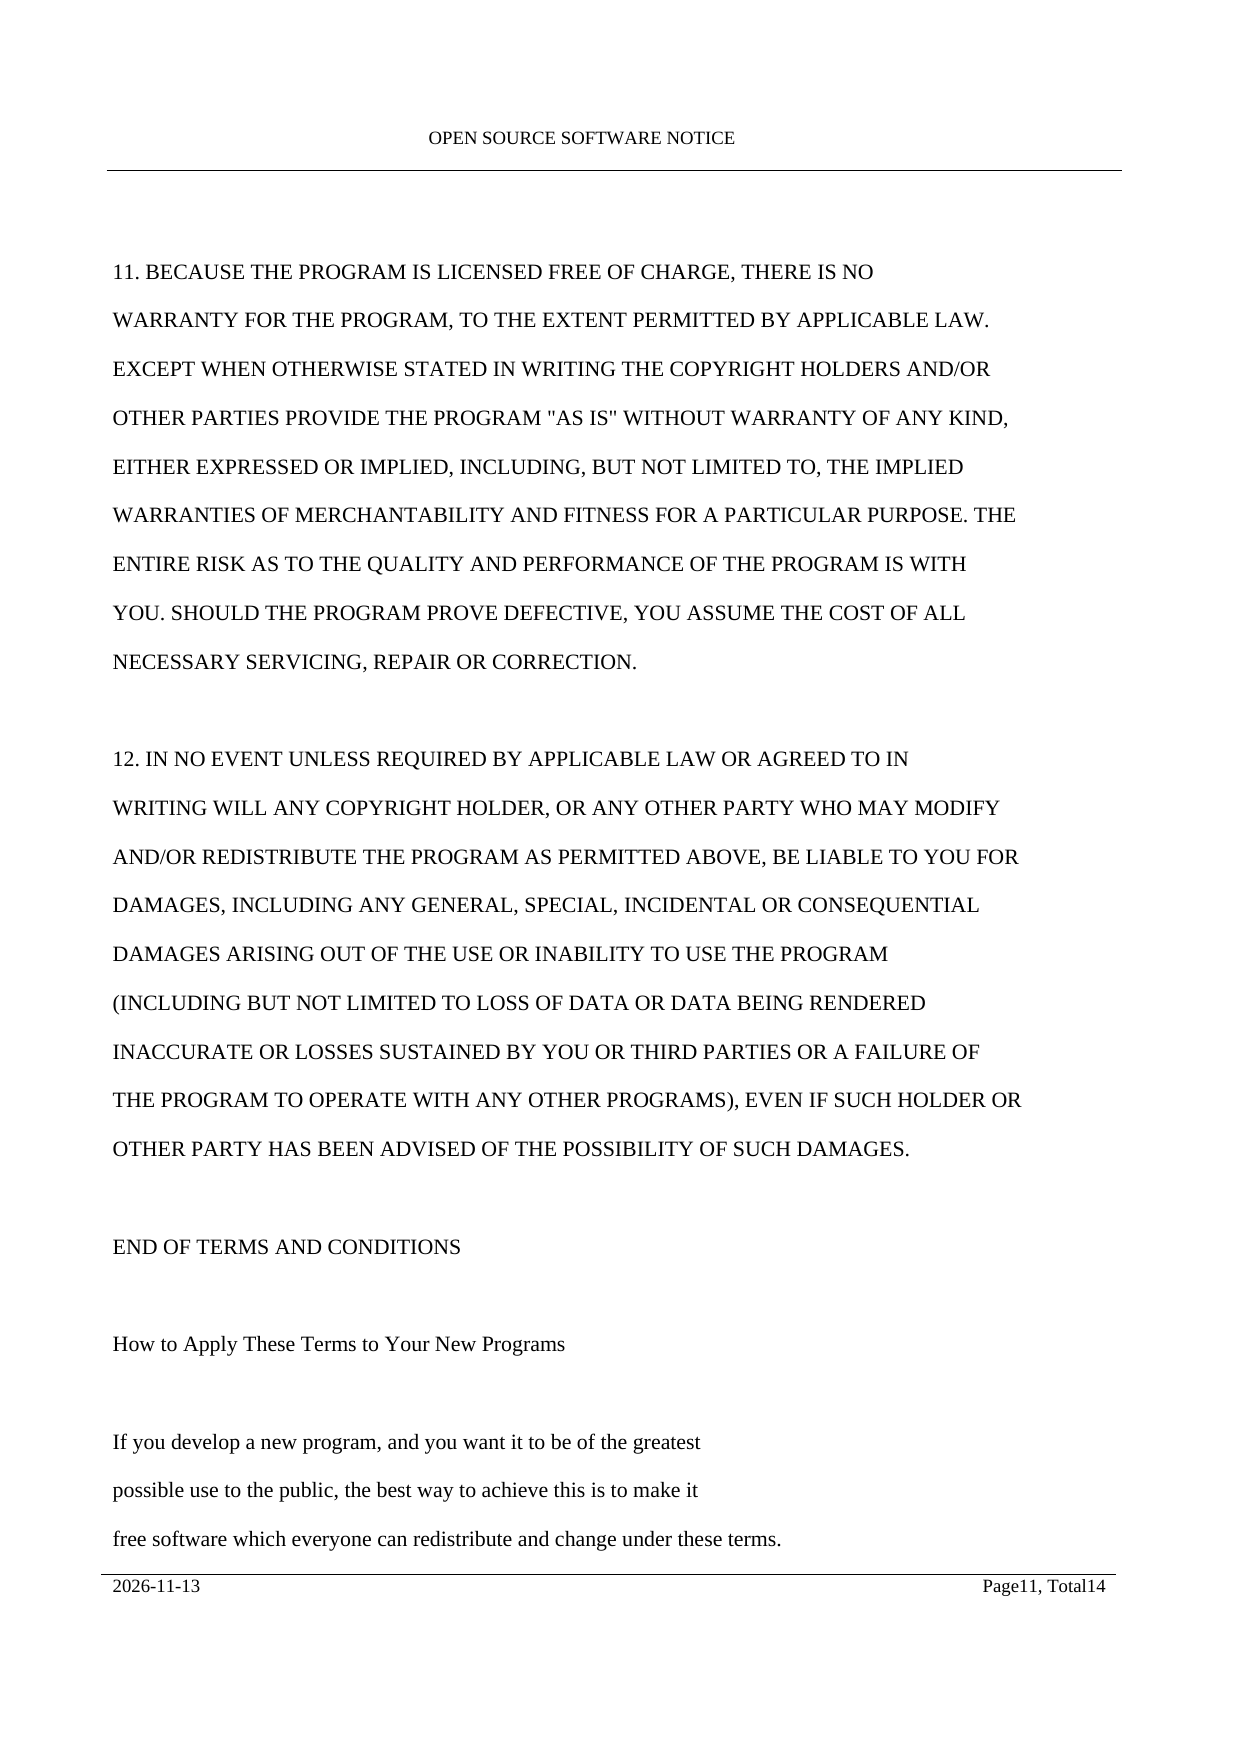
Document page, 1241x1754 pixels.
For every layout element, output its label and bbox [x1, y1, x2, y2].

text [112, 206, 1128, 1555]
